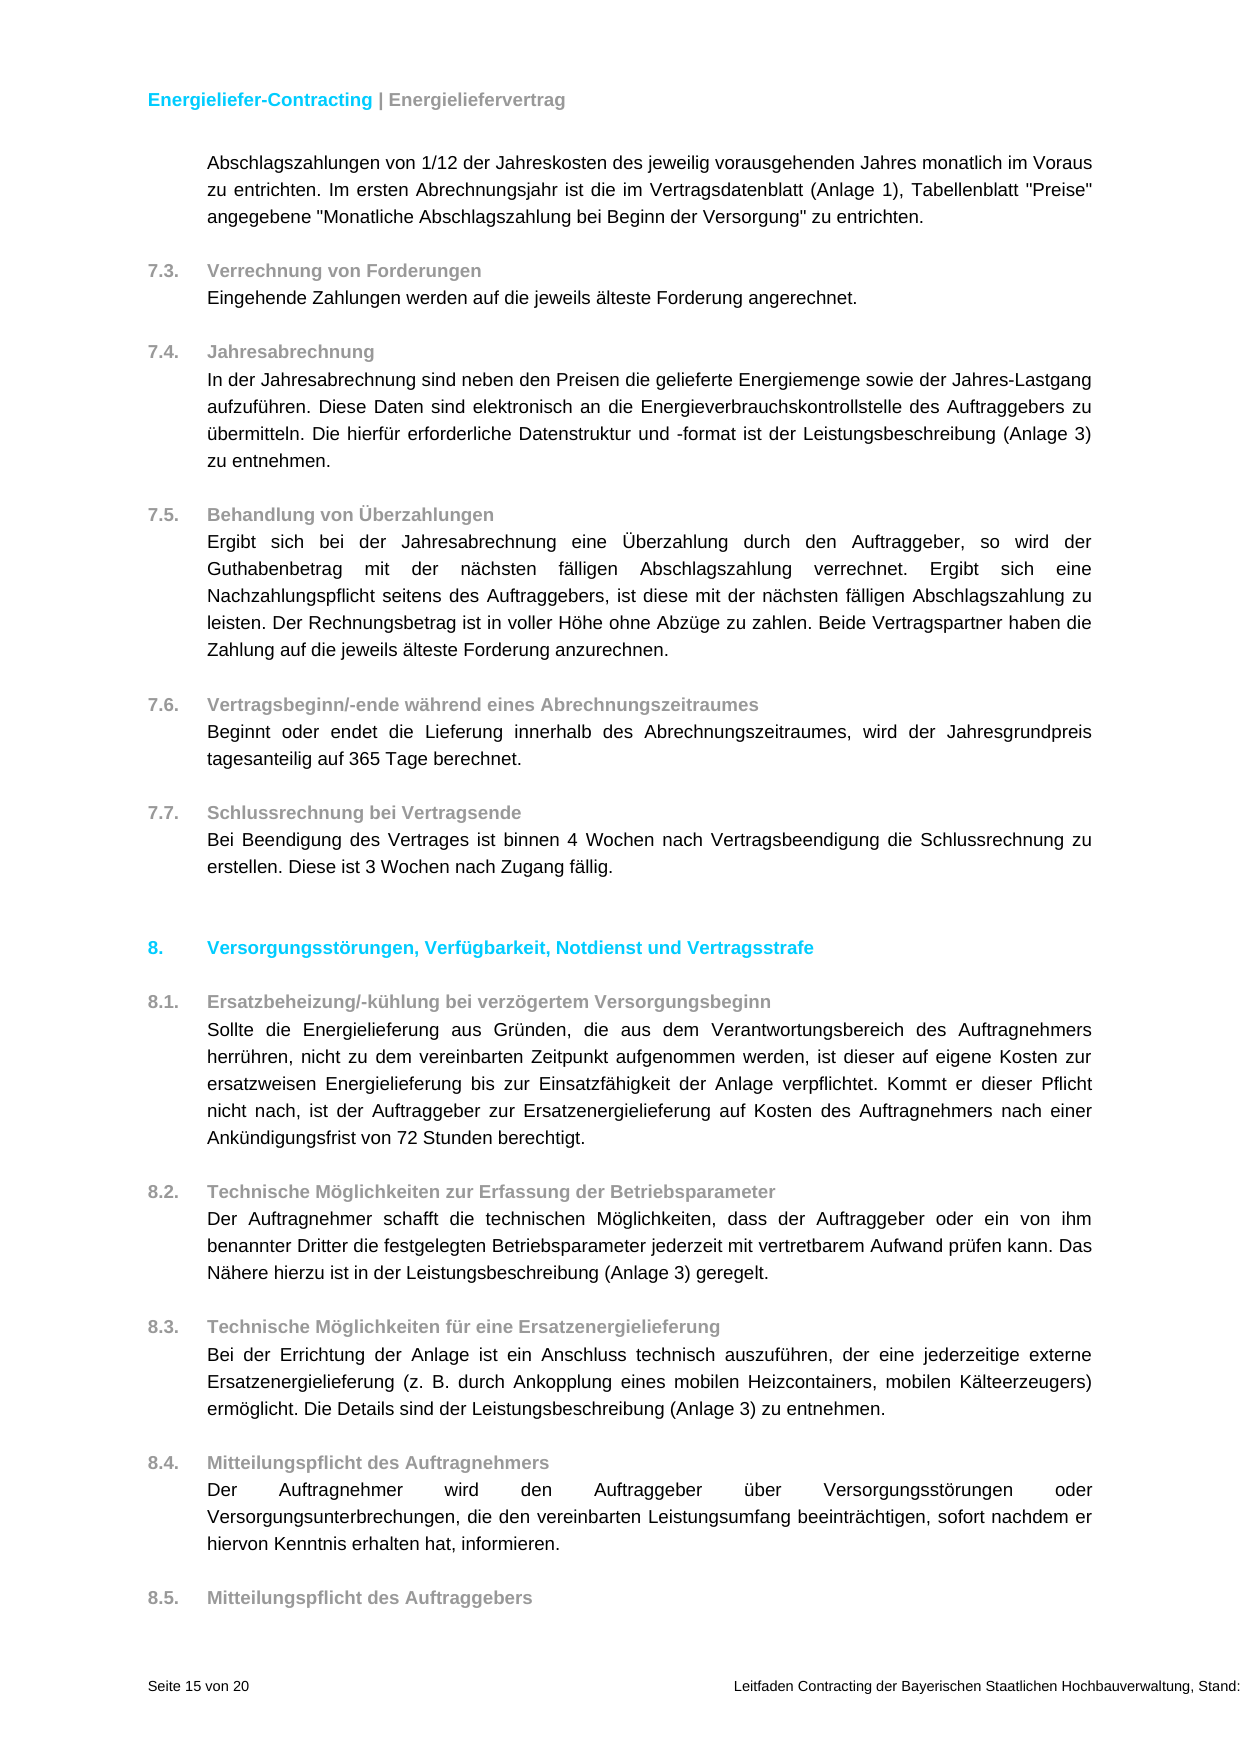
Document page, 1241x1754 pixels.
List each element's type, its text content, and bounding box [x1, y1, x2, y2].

text In der Jahresabrechnung sind neben den Preisen die gelieferte Energiemenge sowie der Jahres-Lastgang aufzuführen. Diese Daten sind elektronisch an die Energieverbrauchskontrollstelle des Auftraggebers zu übermitteln. Die hierfür erforderliche Datenstruktur und -format ist der Leistungsbeschreibung (Anlage 3) zu entnehmen. [207, 364, 1092, 473]
text 7.7. Schlussrechnung bei Vertragsende [148, 798, 1092, 825]
text 8.2. Technische Möglichkeiten zur Erfassung der Betriebsparameter [148, 1177, 1092, 1204]
text 7.6. Vertragsbeginn/-ende während eines Abrechnungszeitraumes [148, 689, 1092, 716]
text 8.4. Mitteilungspflicht des Auftragnehmers [148, 1448, 1092, 1475]
text Der Auftragnehmer wird den Auftraggeber über Versorgungsstörungen oder Versorgungsunterbrechungen, die den vereinbarten Leistungsumfang beeinträchtigen, sofort nachdem er hiervon Kenntnis erhalten hat, informieren. [207, 1475, 1092, 1556]
text Bei Beendigung des Vertrages ist binnen 4 Wochen nach Vertragsbeendigung die Schlussrechnung zu erstellen. Diese ist 3 Wochen nach Zugang fällig. [207, 825, 1092, 879]
text 7.5. Behandlung von Überzahlungen [148, 500, 1092, 527]
text 8.3. Technische Möglichkeiten für eine Ersatzenergielieferung [148, 1312, 1092, 1339]
text 7.3. Verrechnung von Forderungen [148, 256, 1092, 283]
text Bei der Errichtung der Anlage ist ein Anschluss technisch auszuführen, der eine jederzeitige externe Ersatzenergielieferung (z. B. durch Ankopplung eines mobilen Heizcontainers, mobilen Kälteerzeugers) ermöglicht. Die Details sind der Leistungsbeschreibung (Anlage 3) zu entnehmen. [207, 1339, 1092, 1421]
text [207, 148, 1092, 229]
text Sollte die Energielieferung aus Gründen, die aus dem Verantwortungsbereich des Auftragnehmers herrühren, nicht zu dem vereinbarten Zeitpunkt aufgenommen werden, ist dieser auf eigene Kosten zur ersatzweisen Energielieferung bis zur Einsatzfähigkeit der Anlage verpflichtet. Kommt er dieser Pflicht nicht nach, ist der Auftraggeber zur Ersatzenergielieferung auf Kosten des Auftragnehmers nach einer Ankündigungsfrist von 72 Stunden berechtigt. [207, 1014, 1092, 1150]
text Der Auftragnehmer schafft die technischen Möglichkeiten, dass der Auftraggeber oder ein von ihm benannter Dritter die festgelegten Betriebsparameter jederzeit mit vertretbarem Aufwand prüfen kann. Das Nähere hierzu ist in der Leistungsbeschreibung (Anlage 3) geregelt. [207, 1204, 1092, 1285]
text 8.5. Mitteilungspflicht des Auftraggebers [148, 1583, 1092, 1610]
text Beginnt oder endet die Lieferung innerhalb des Abrechnungszeitraumes, wird der Jahresgrundpreis tagesanteilig auf 365 Tage berechnet. [207, 716, 1092, 771]
text 8. Versorgungsstörungen, Verfügbarkeit, Notdienst und Vertragsstrafe [148, 933, 1092, 960]
text Ergibt sich bei der Jahresabrechnung eine Überzahlung durch den Auftraggeber, so wird der Guthabenbetrag mit der nächsten fälligen Abschlagszahlung verrechnet. Ergibt sich eine Nachzahlungspflicht seitens des Auftraggebers, ist diese mit der nächsten fälligen Abschlagszahlung zu leisten. Der Rechnungsbetrag ist in voller Höhe ohne Abzüge zu zahlen. Beide Vertragspartner haben die Zahlung auf die jeweils älteste Forderung anzurechnen. [207, 527, 1092, 662]
text 7.4. Jahresabrechnung [148, 337, 1092, 364]
text Eingehende Zahlungen werden auf die jeweils älteste Forderung angerechnet. [207, 283, 1092, 310]
text 8.1. Ersatzbeheizung/-kühlung bei verzögertem Versorgungsbeginn [148, 987, 1092, 1014]
